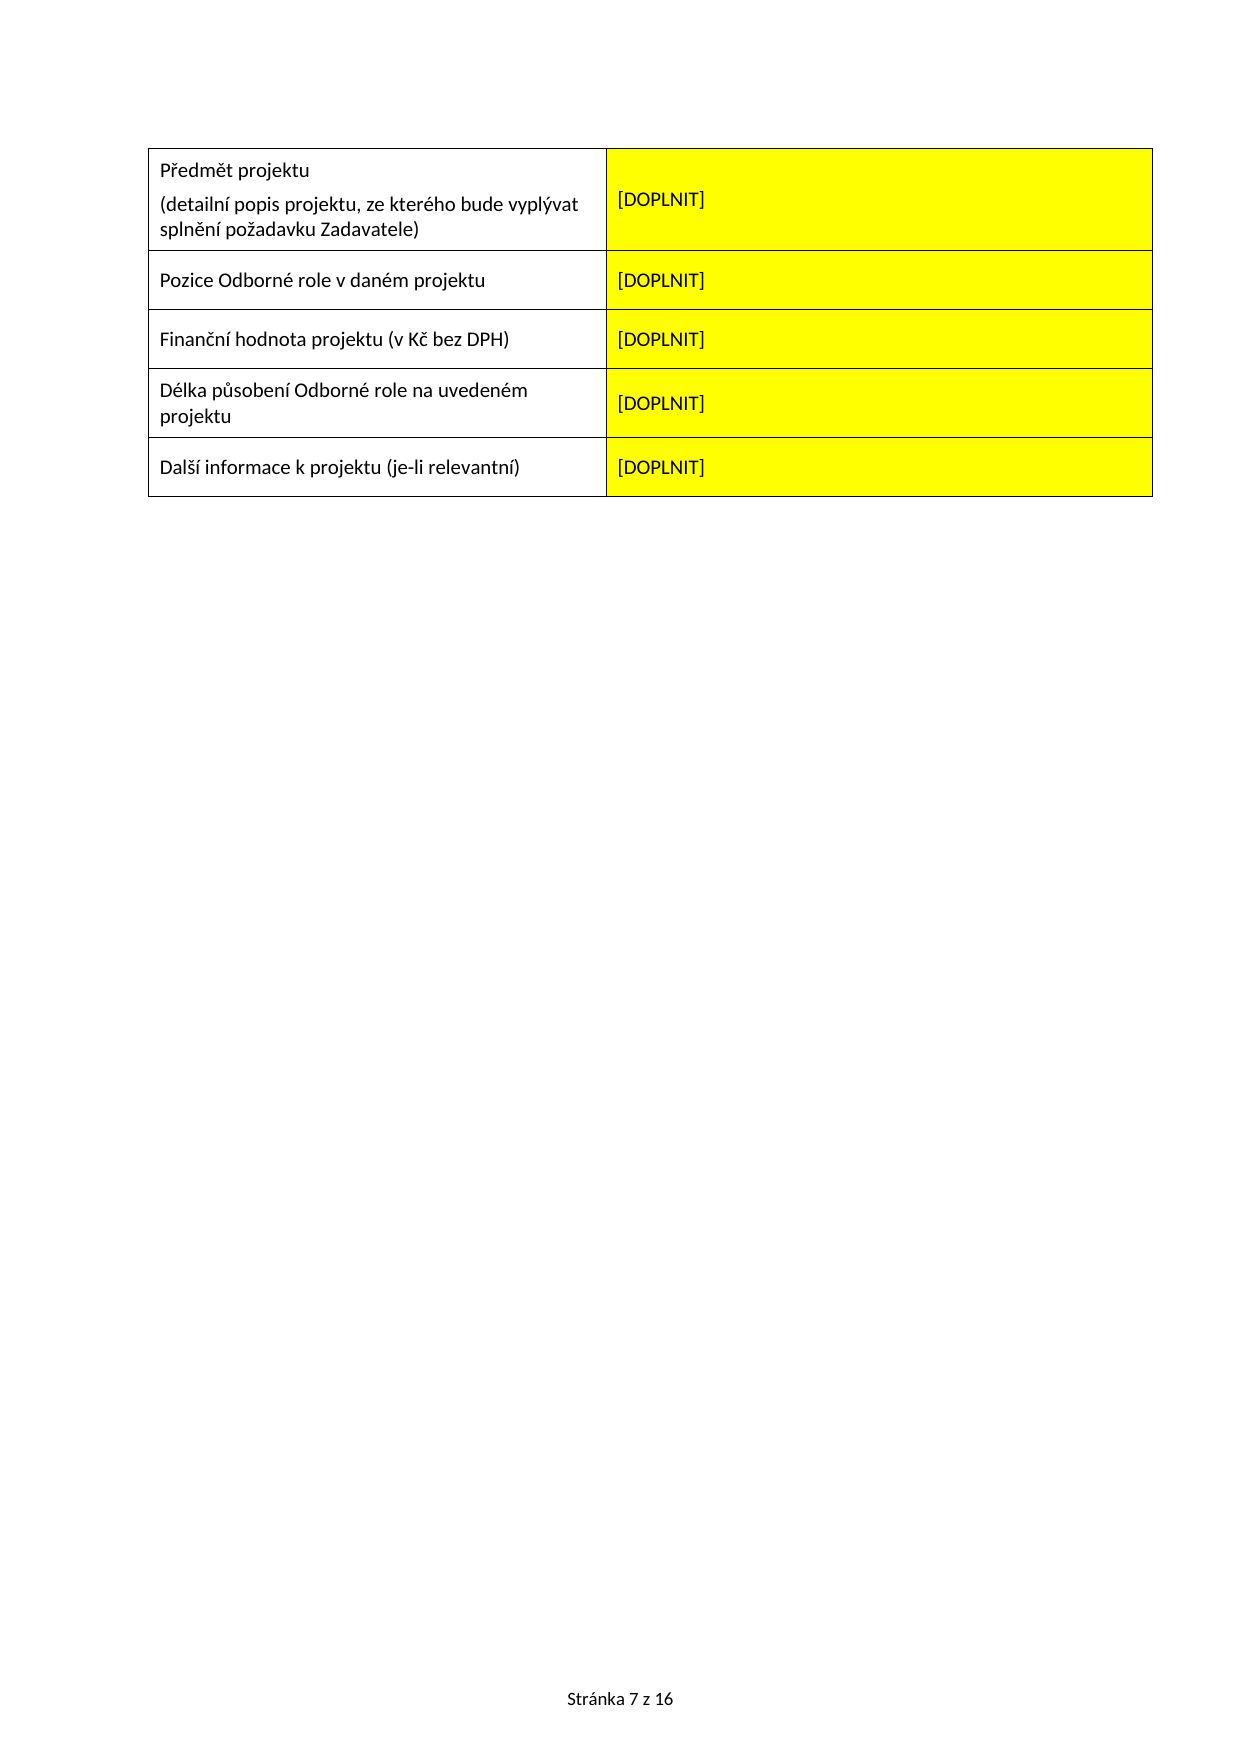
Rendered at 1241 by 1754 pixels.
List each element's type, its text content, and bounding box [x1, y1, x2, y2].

table_cell Finanční hodnota projektu (v Kč bez DPH) [149, 310, 606, 368]
table_cell [DOPLNIT] [607, 310, 1152, 368]
table_cell [DOPLNIT] [607, 251, 1152, 309]
table_cell [DOPLNIT] [607, 149, 1152, 250]
table_cell Předmět projektu (detailní popis projektu, ze kterého bude vyplývat splnění požadavku Zadavatele) [149, 149, 606, 250]
table_cell Pozice Odborné role v daném projektu [149, 251, 606, 309]
table_cell [DOPLNIT] [607, 438, 1152, 496]
table_cell [DOPLNIT] [607, 369, 1152, 437]
table_cell Další informace k projektu (je-li relevantní) [149, 438, 606, 496]
table_cell Délka působení Odborné role na uvedeném projektu [149, 369, 606, 437]
